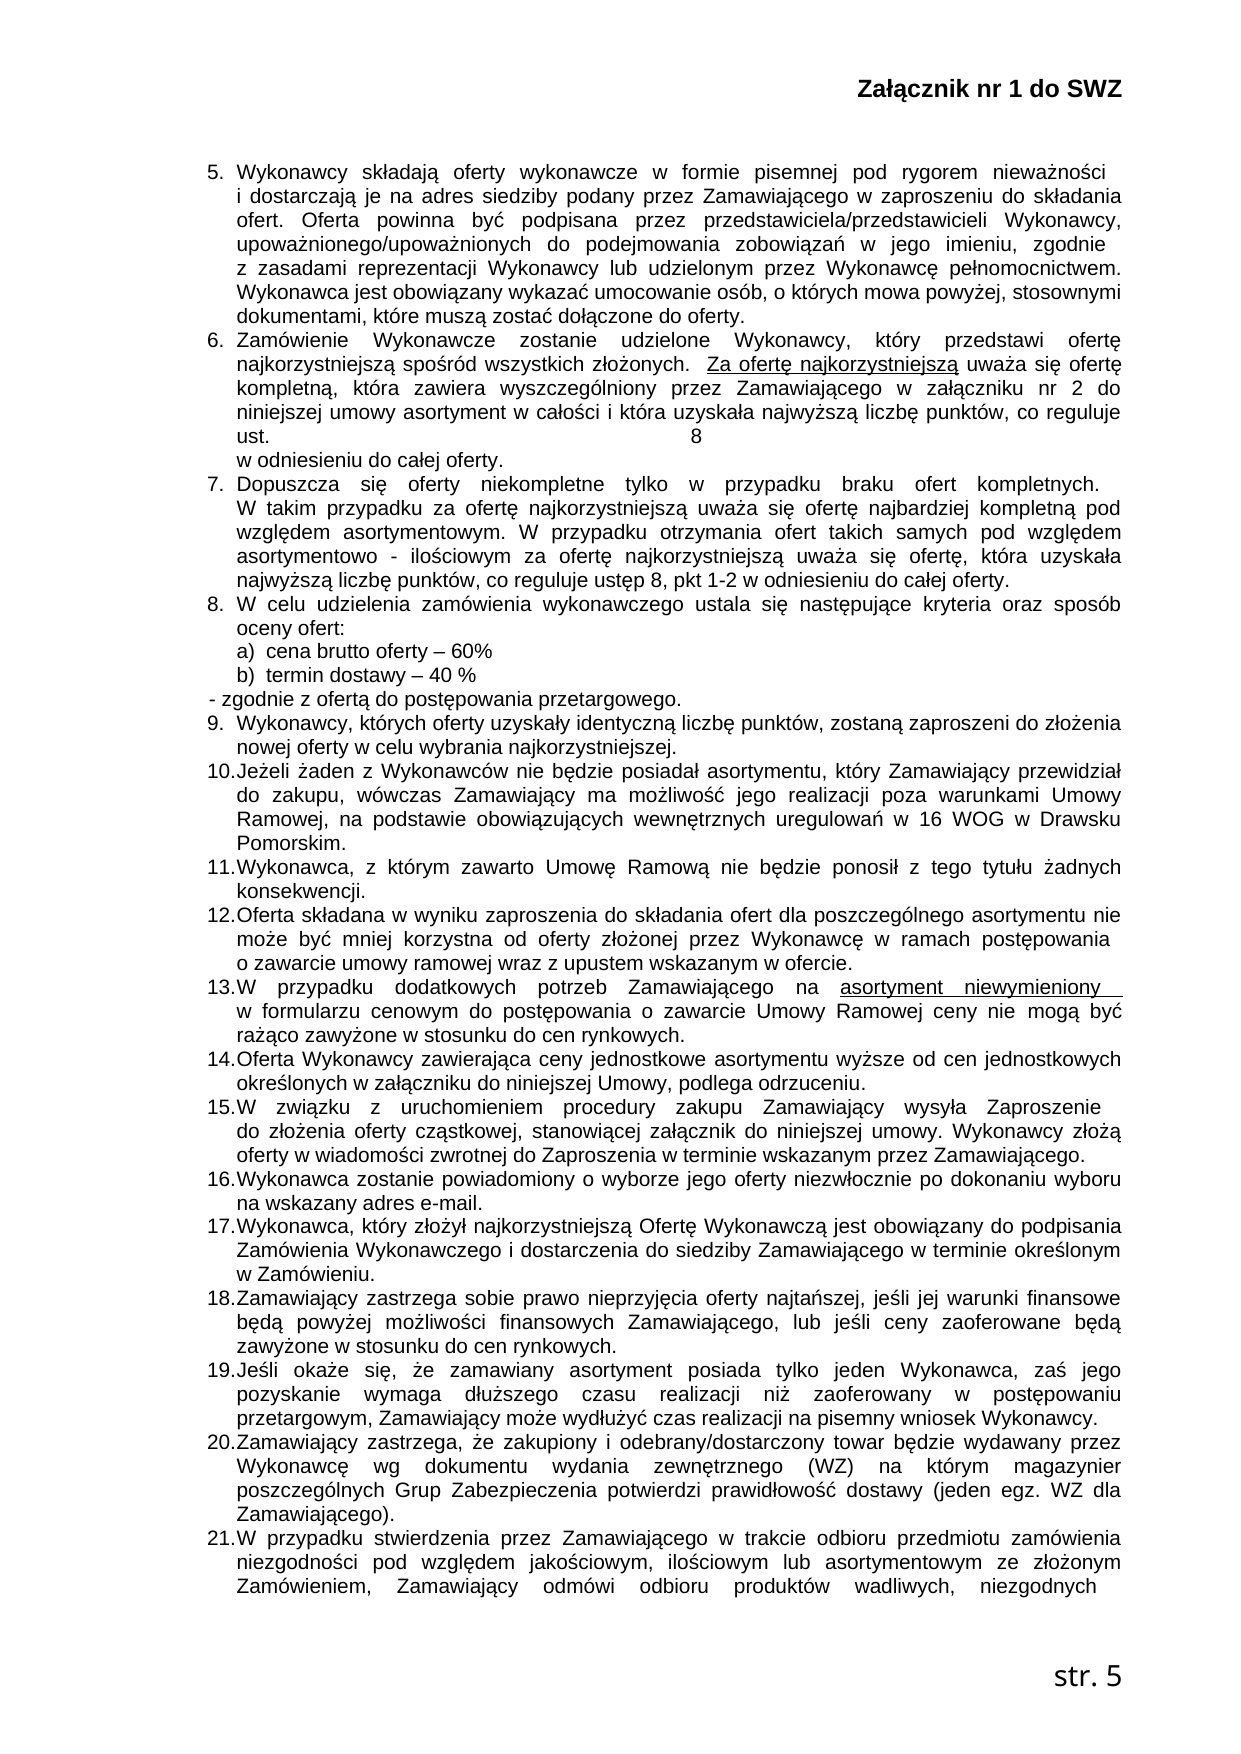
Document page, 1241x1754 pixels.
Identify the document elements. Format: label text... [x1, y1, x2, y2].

list W przypadku dodatkowych potrzeb Zamawiającego na asortyment niewymieniony w formularzu cenowym do postępowania o zawarcie Umowy Ramowej ceny nie mogą być rażąco zawyżone w stosunku do cen rynkowych. [207, 975, 1122, 1047]
list W związku z uruchomieniem procedury zakupu Zamawiający wysyła Zaproszenie do złożenia oferty cząstkowej, stanowiącej załącznik do niniejszej umowy. Wykonawcy złożą oferty w wiadomości zwrotnej do Zaproszenia w terminie wskazanym przez Zamawiającego. [207, 1094, 1122, 1166]
list Zamówienie Wykonawcze zostanie udzielone Wykonawcy, który przedstawi ofertę najkorzystniejszą spośród wszystkich złożonych. Za ofertę najkorzystniejszą uważa się ofertę kompletną, która zawiera wyszczególniony przez Zamawiającego w załączniku nr 2 do niniejszej umowy asortyment w całości i która uzyskała najwyższą liczbę punktów, co reguluje ust. 8 w odniesieniu do całej oferty. [207, 328, 1122, 472]
list Oferta Wykonawcy zawierająca ceny jednostkowe asortymentu wyższe od cen jednostkowych określonych w załączniku do niniejszej Umowy, podlega odrzuceniu. [207, 1047, 1122, 1094]
list Jeśli okaże się, że zamawiany asortyment posiada tylko jeden Wykonawca, zaś jego pozyskanie wymaga dłuższego czasu realizacji niż zaoferowany w postępowaniu przetargowym, Zamawiający może wydłużyć czas realizacji na pisemny wniosek Wykonawcy. [207, 1358, 1122, 1430]
list Wykonawca zostanie powiadomiony o wyborze jego oferty niezwłocznie po dokonaniu wyboru na wskazany adres e-mail. [207, 1166, 1122, 1214]
list Wykonawcy składają oferty wykonawcze w formie pisemnej pod rygorem nieważności i dostarczają je na adres siedziby podany przez Zamawiającego w zaproszeniu do składania ofert. Oferta powinna być podpisana przez przedstawiciela/przedstawicieli Wykonawcy, upoważnionego/upoważnionych do podejmowania zobowiązań w jego imieniu, zgodnie z zasadami reprezentacji Wykonawcy lub udzielonym przez Wykonawcę pełnomocnictwem. Wykonawca jest obowiązany wykazać umocowanie osób, o których mowa powyżej, stosownymi dokumentami, które muszą zostać dołączone do oferty. [207, 160, 1122, 328]
list Oferta składana w wyniku zaproszenia do składania ofert dla poszczególnego asortymentu nie może być mniej korzystna od oferty złożonej przez Wykonawcę w ramach postępowania o zawarcie umowy ramowej wraz z upustem wskazanym w ofercie. [207, 903, 1122, 975]
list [207, 1526, 1122, 1598]
list Wykonawcy, których oferty uzyskały identyczną liczbę punktów, zostaną zaproszeni do złożenia nowej oferty w celu wybrania najkorzystniejszej. [207, 711, 1122, 759]
list Wykonawca, który złożył najkorzystniejszą Ofertę Wykonawczą jest obowiązany do podpisania Zamówienia Wykonawczego i dostarczenia do siedziby Zamawiającego w terminie określonym w Zamówieniu. [207, 1214, 1122, 1286]
list Jeżeli żaden z Wykonawców nie będzie posiadał asortymentu, który Zamawiający przewidział do zakupu, wówczas Zamawiający ma możliwość jego realizacji poza warunkami Umowy Ramowej, na podstawie obowiązujących wewnętrznych uregulowań w 16 WOG w Drawsku Pomorskim. [207, 759, 1122, 855]
list Zamawiający zastrzega sobie prawo nieprzyjęcia oferty najtańszej, jeśli jej warunki finansowe będą powyżej możliwości finansowych Zamawiającego, lub jeśli ceny zaoferowane będą zawyżone w stosunku do cen rynkowych. [207, 1286, 1122, 1358]
list Dopuszcza się oferty niekompletne tylko w przypadku braku ofert kompletnych. W takim przypadku za ofertę najkorzystniejszą uważa się ofertę najbardziej kompletną pod względem asortymentowym. W przypadku otrzymania ofert takich samych pod względem asortymentowo - ilościowym za ofertę najkorzystniejszą uważa się ofertę, która uzyskała najwyższą liczbę punktów, co reguluje ustęp 8, pkt 1-2 w odniesieniu do całej oferty. [207, 472, 1122, 591]
text - zgodnie z ofertą do postępowania przetargowego. [209, 687, 1122, 711]
list Zamawiający zastrzega, że zakupiony i odebrany/dostarczony towar będzie wydawany przez Wykonawcę wg dokumentu wydania zewnętrznego (WZ) na którym magazynier poszczególnych Grup Zabezpieczenia potwierdzi prawidłowość dostawy (jeden egz. WZ dla Zamawiającego). [207, 1430, 1122, 1526]
list termin dostawy – 40 % [236, 663, 1122, 687]
list Wykonawca, z którym zawarto Umowę Ramową nie będzie ponosił z tego tytułu żadnych konsekwencji. [207, 855, 1122, 903]
list W celu udzielenia zamówienia wykonawczego ustala się następujące kryteria oraz sposób oceny ofert: [207, 591, 1122, 639]
list cena brutto oferty – 60% [236, 639, 1122, 663]
